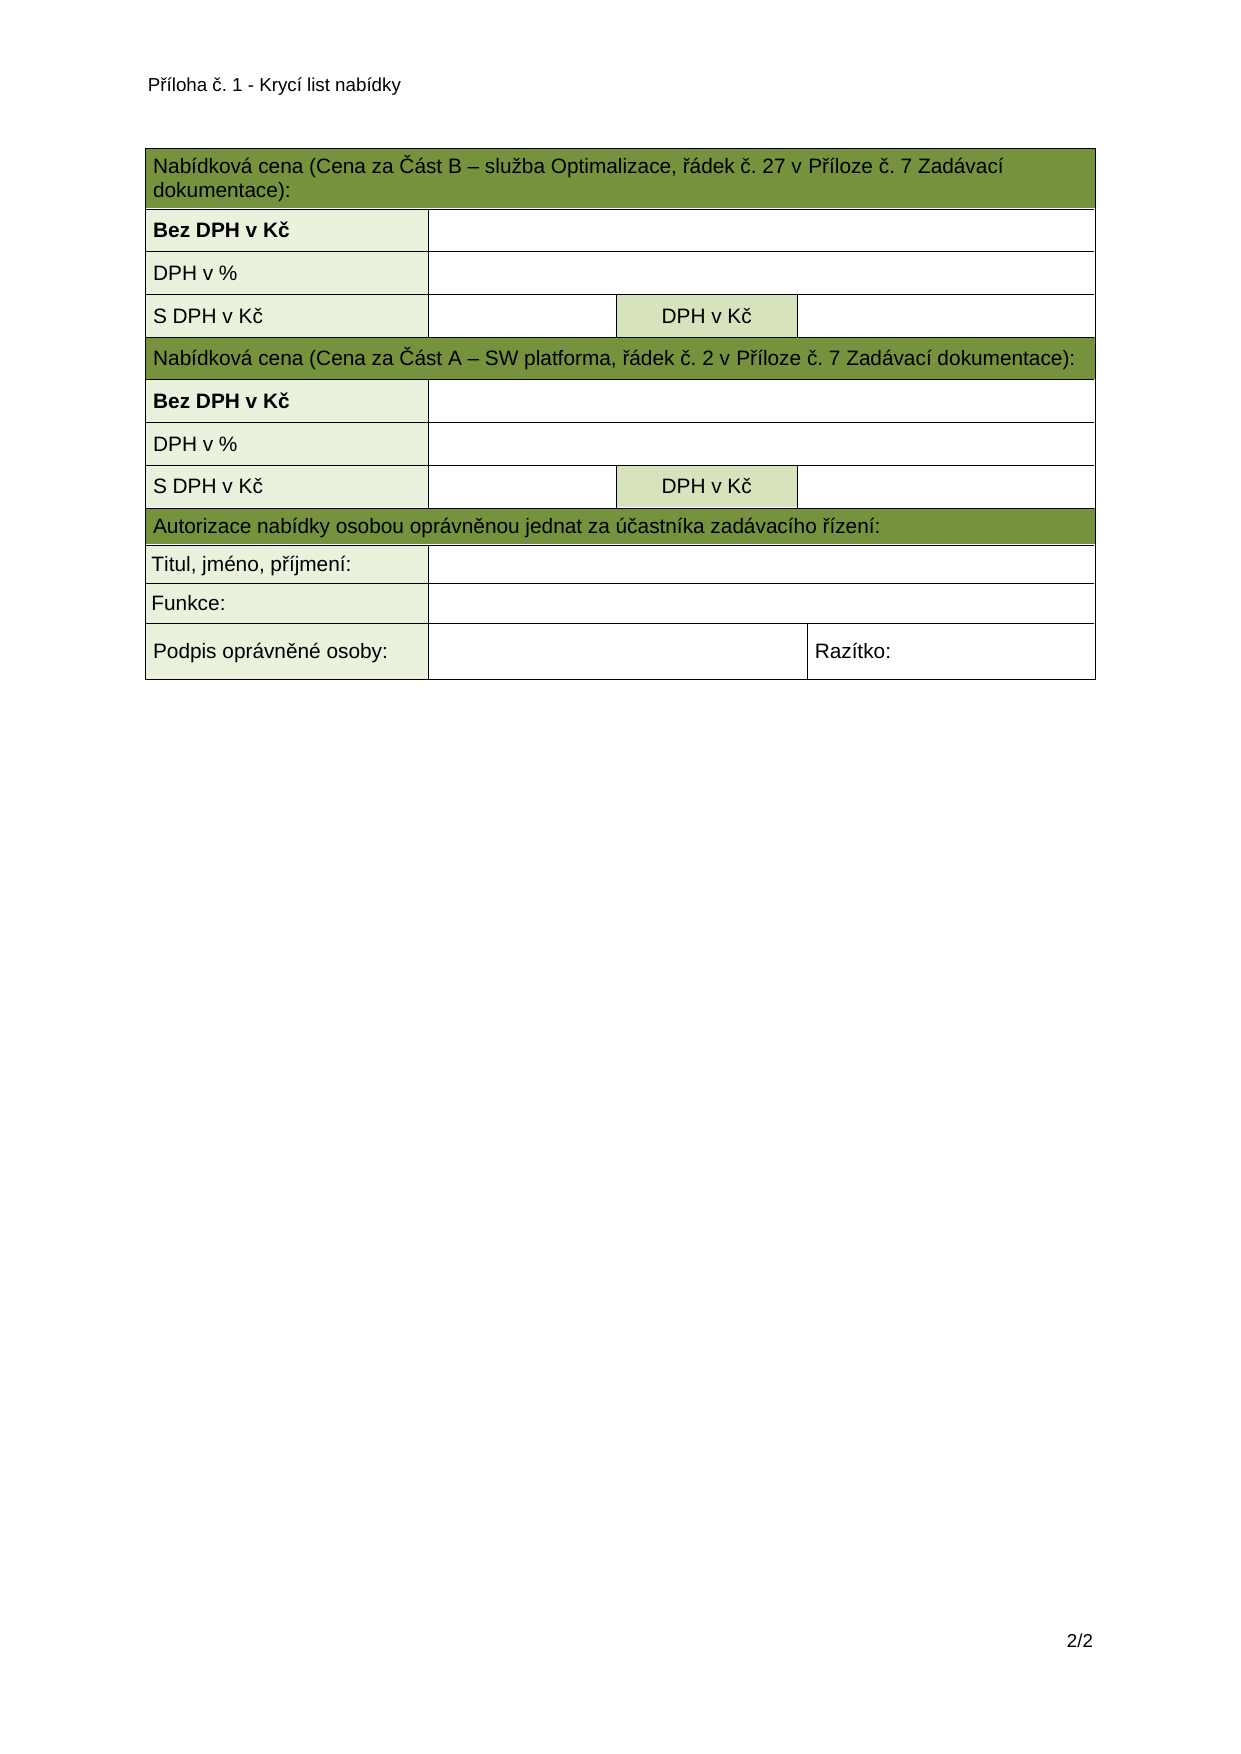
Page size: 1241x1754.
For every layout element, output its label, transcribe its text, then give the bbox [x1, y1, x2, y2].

table_cell [429, 583, 1095, 623]
table_cell DPH v Kč [617, 466, 797, 507]
table_cell [429, 251, 1095, 294]
table_cell DPH v % [146, 252, 428, 294]
table_cell [798, 465, 1095, 507]
table_cell DPH v % [146, 423, 428, 465]
table_cell [429, 295, 616, 337]
table_cell [429, 545, 1095, 583]
table_cell Autorizace nabídky osobou oprávněnou jednat za účastníka zadávacího řízení: [146, 508, 1095, 544]
table_cell Funkce: [146, 584, 428, 623]
table_cell [429, 209, 1095, 251]
table_cell Bez DPH v Kč [146, 380, 428, 422]
table_cell [429, 624, 807, 679]
table_cell S DPH v Kč [146, 295, 428, 337]
table_cell DPH v Kč [617, 295, 797, 337]
table_cell [798, 294, 1095, 337]
table_cell Titul, jméno, příjmení: [146, 546, 428, 583]
table_cell [429, 379, 1095, 422]
table_cell S DPH v Kč [146, 466, 428, 507]
table_cell [429, 422, 1095, 465]
table_cell Podpis oprávněné osoby: [146, 624, 428, 679]
table_cell Razítko: [808, 623, 1095, 679]
table_cell Nabídková cena (Cena za Část B – služba Optimalizace, řádek č. 27 v Příloze č. 7 Zadávací dokumentace): [146, 149, 1095, 208]
table_cell [429, 466, 616, 507]
table_cell Bez DPH v Kč [146, 210, 428, 251]
table_cell Nabídková cena (Cena za Část A – SW platforma, řádek č. 2 v Příloze č. 7 Zadávací dokumentace): [146, 337, 1095, 379]
